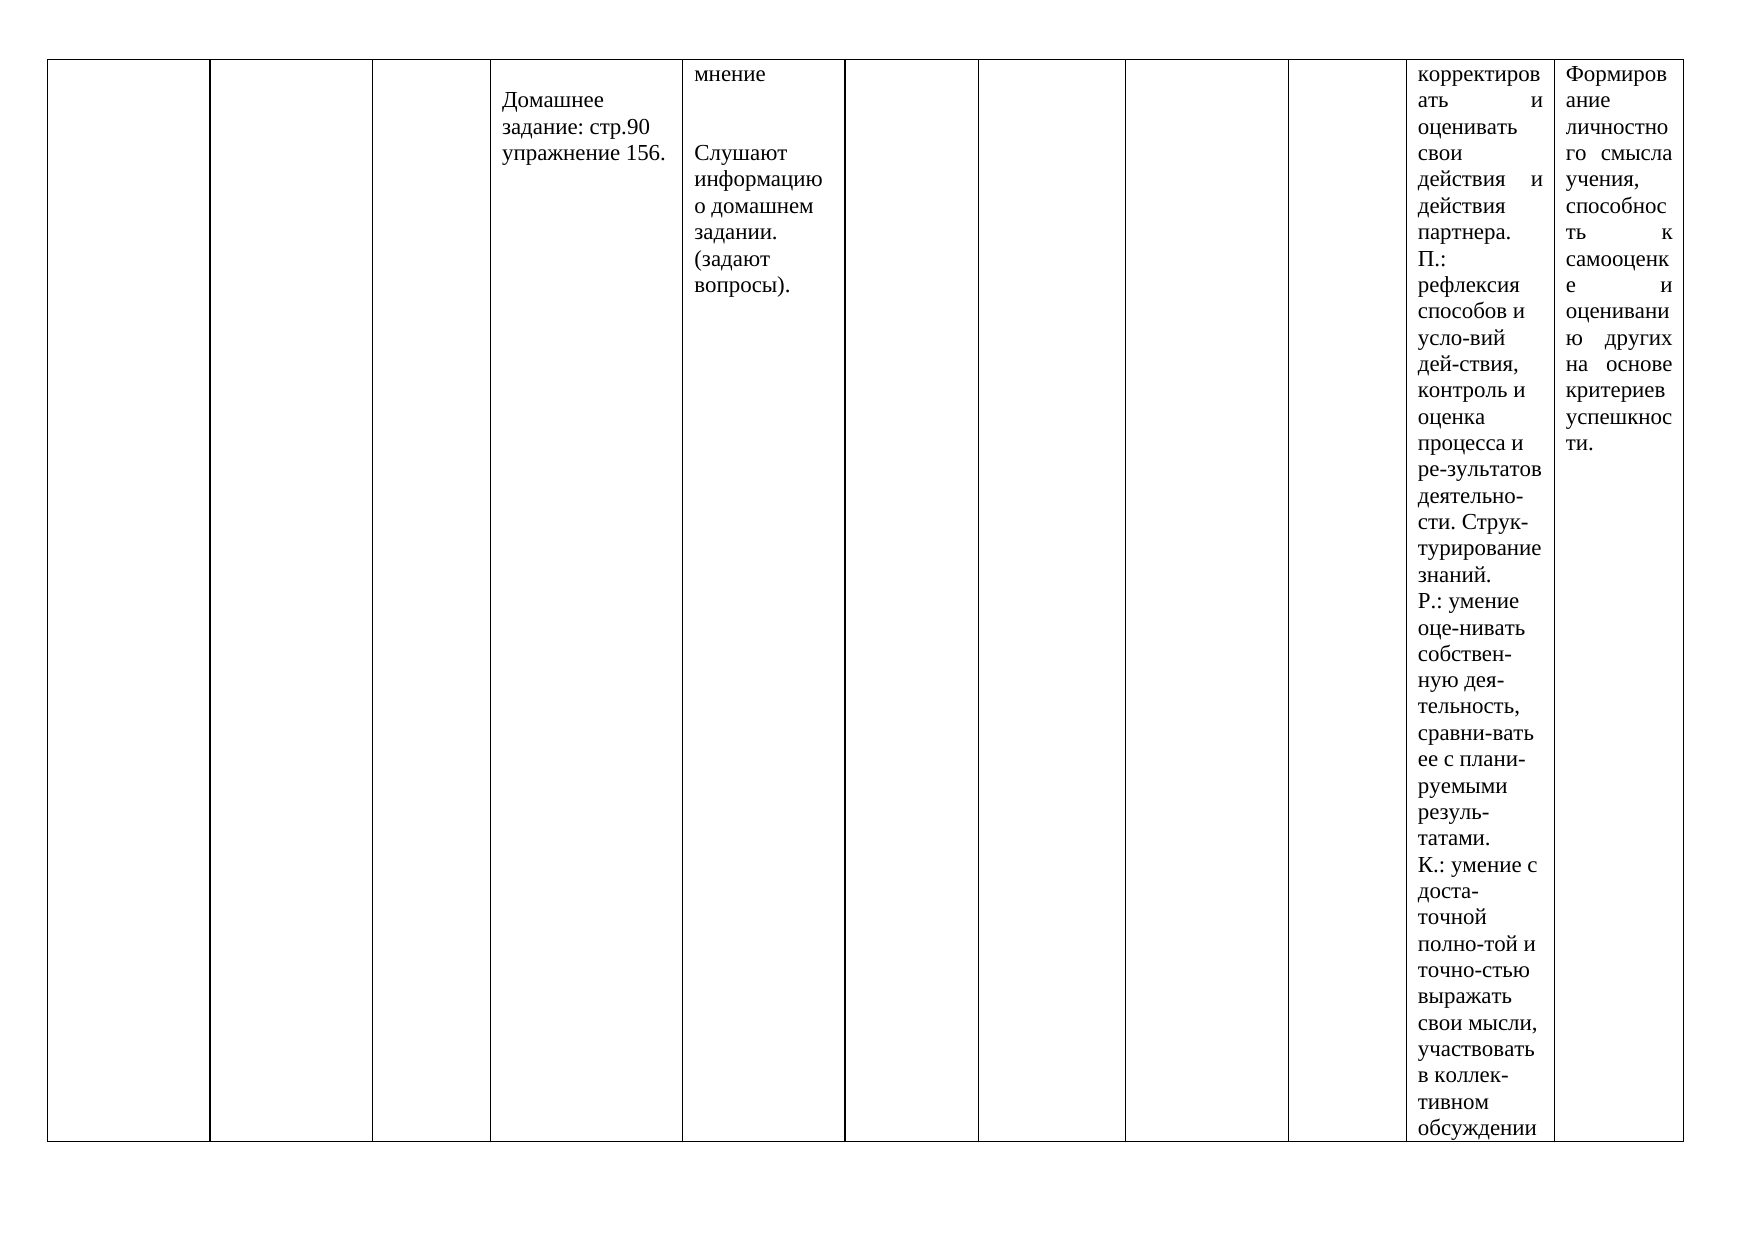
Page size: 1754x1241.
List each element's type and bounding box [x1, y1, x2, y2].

table_cell [1555, 60, 1683, 1141]
table_cell [211, 60, 372, 1141]
table_cell [373, 60, 490, 1141]
table_cell [1126, 60, 1288, 1141]
table_cell [1289, 60, 1406, 1141]
table_cell [491, 60, 682, 1141]
table_cell [979, 60, 1125, 1141]
table_cell [683, 60, 844, 1141]
table_cell [48, 60, 209, 1141]
table_cell [1407, 60, 1554, 1141]
table_cell [846, 60, 978, 1141]
